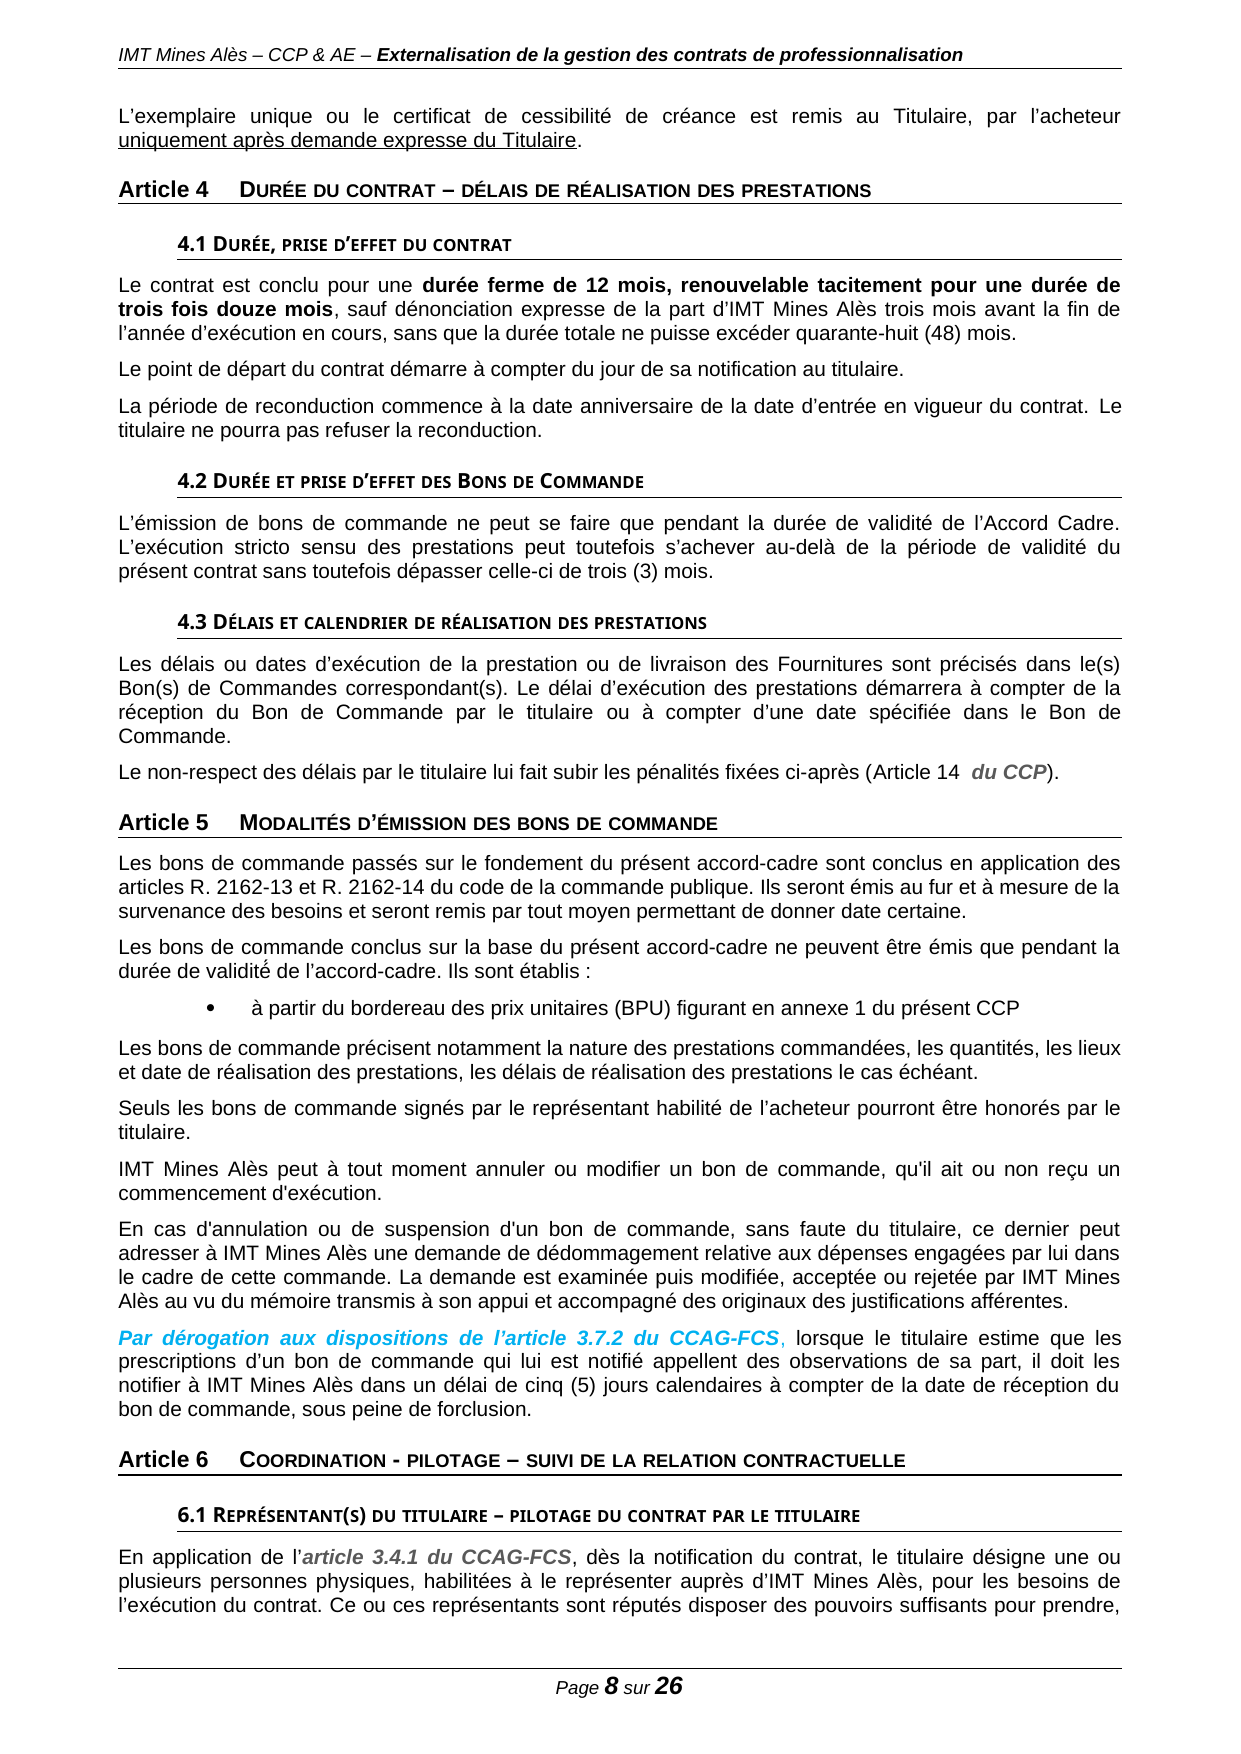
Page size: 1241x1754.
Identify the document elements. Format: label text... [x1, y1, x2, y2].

subtitle Modalités d’émission des bons de commande [118, 809, 1122, 837]
text Par dérogation aux dispositions de l’article 3.7.2 du CCAG-FCS, lorsque le titulaire estime que les prescriptions d’un bon de commande qui lui est notifié appellent des observations de sa part, il doit les notifier à IMT Mines Alès dans un délai de cinq (5) jours calendaires à compter de la date de réception du bon de commande, sous peine de forclusion. [118, 1325, 1122, 1421]
subtitle Coordination - pilotage – suivi de la relation contractuelle [118, 1446, 1122, 1474]
text Le point de départ du contrat démarre à compter du jour de sa notification au titulaire. [118, 357, 1122, 381]
text Seuls les bons de commande signés par le représentant habilité de l’acheteur pourront être honorés par le titulaire. [118, 1096, 1122, 1144]
subtitle Représentant(s) du titulaire – pilotage du contrat par le titulaire [177, 1501, 1122, 1531]
subtitle Durée, prise d’effet du contrat [177, 229, 1122, 259]
text Le contrat est conclu pour une durée ferme de 12 mois, renouvelable tacitement pour une durée de trois fois douze mois, sauf dénonciation expresse de la part d’IMT Mines Alès trois mois avant la fin de l’année d’exécution en cours, sans que la durée totale ne puisse excéder quarante-huit (48) mois. [118, 273, 1122, 345]
text En cas d'annulation ou de suspension d'un bon de commande, sans faute du titulaire, ce dernier peut adresser à IMT Mines Alès une demande de dédommagement relative aux dépenses engagées par lui dans le cadre de cette commande. La demande est examinée puis modifiée, acceptée ou rejetée par IMT Mines Alès au vu du mémoire transmis à son appui et accompagné des originaux des justifications afférentes. [118, 1217, 1122, 1313]
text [118, 1545, 1122, 1617]
text IMT Mines Alès peut à tout moment annuler ou modifier un bon de commande, qu'il ait ou non reçu un commencement d'exécution. [118, 1157, 1122, 1204]
text Les bons de commande conclus sur la base du présent accord-cadre ne peuvent être émis que pendant la durée de validité́ de l’accord-cadre. Ils sont établis : [118, 935, 1122, 983]
subtitle Durée du contrat – délais de réalisation des prestations [118, 176, 1122, 203]
text Les bons de commande passés sur le fondement du présent accord-cadre sont conclus en application des articles R. 2162-13 et R. 2162-14 du code de la commande publique. Ils seront émis au fur et à mesure de la survenance des besoins et seront remis par tout moyen permettant de donner date certaine. [118, 851, 1122, 923]
subtitle Délais et calendrier de réalisation des prestations [177, 607, 1122, 638]
text La période de reconduction commence à la date anniversaire de la date d’entrée en vigueur du contrat. Le titulaire ne pourra pas refuser la reconduction. [118, 394, 1122, 442]
text L’exemplaire unique ou le certificat de cessibilité de créance est remis au Titulaire, par l’acheteur uniquement après demande expresse du Titulaire. [118, 103, 1122, 151]
text Le non-respect des délais par le titulaire lui fait subir les pénalités fixées ci-après (Article 14 du CCP). [118, 760, 1122, 784]
text L’émission de bons de commande ne peut se faire que pendant la durée de validité de l’Accord Cadre. L’exécution stricto sensu des prestations peut toutefois s’achever au-delà de la période de validité du présent contrat sans toutefois dépasser celle-ci de trois (3) mois. [118, 511, 1122, 582]
text Les bons de commande précisent notamment la nature des prestations commandées, les quantités, les lieux et date de réalisation des prestations, les délais de réalisation des prestations le cas échéant. [118, 1036, 1122, 1084]
subtitle Durée et prise d’effet des Bons de Commande [177, 467, 1122, 497]
list à partir du bordereau des prix unitaires (BPU) figurant en annexe 1 du présent CCP [207, 996, 1122, 1020]
text Les délais ou dates d’exécution de la prestation ou de livraison des Fournitures sont précisés dans le(s) Bon(s) de Commandes correspondant(s). Le délai d’exécution des prestations démarrera à compter de la réception du Bon de Commande par le titulaire ou à compter d’une date spécifiée dans le Bon de Commande. [118, 652, 1122, 747]
